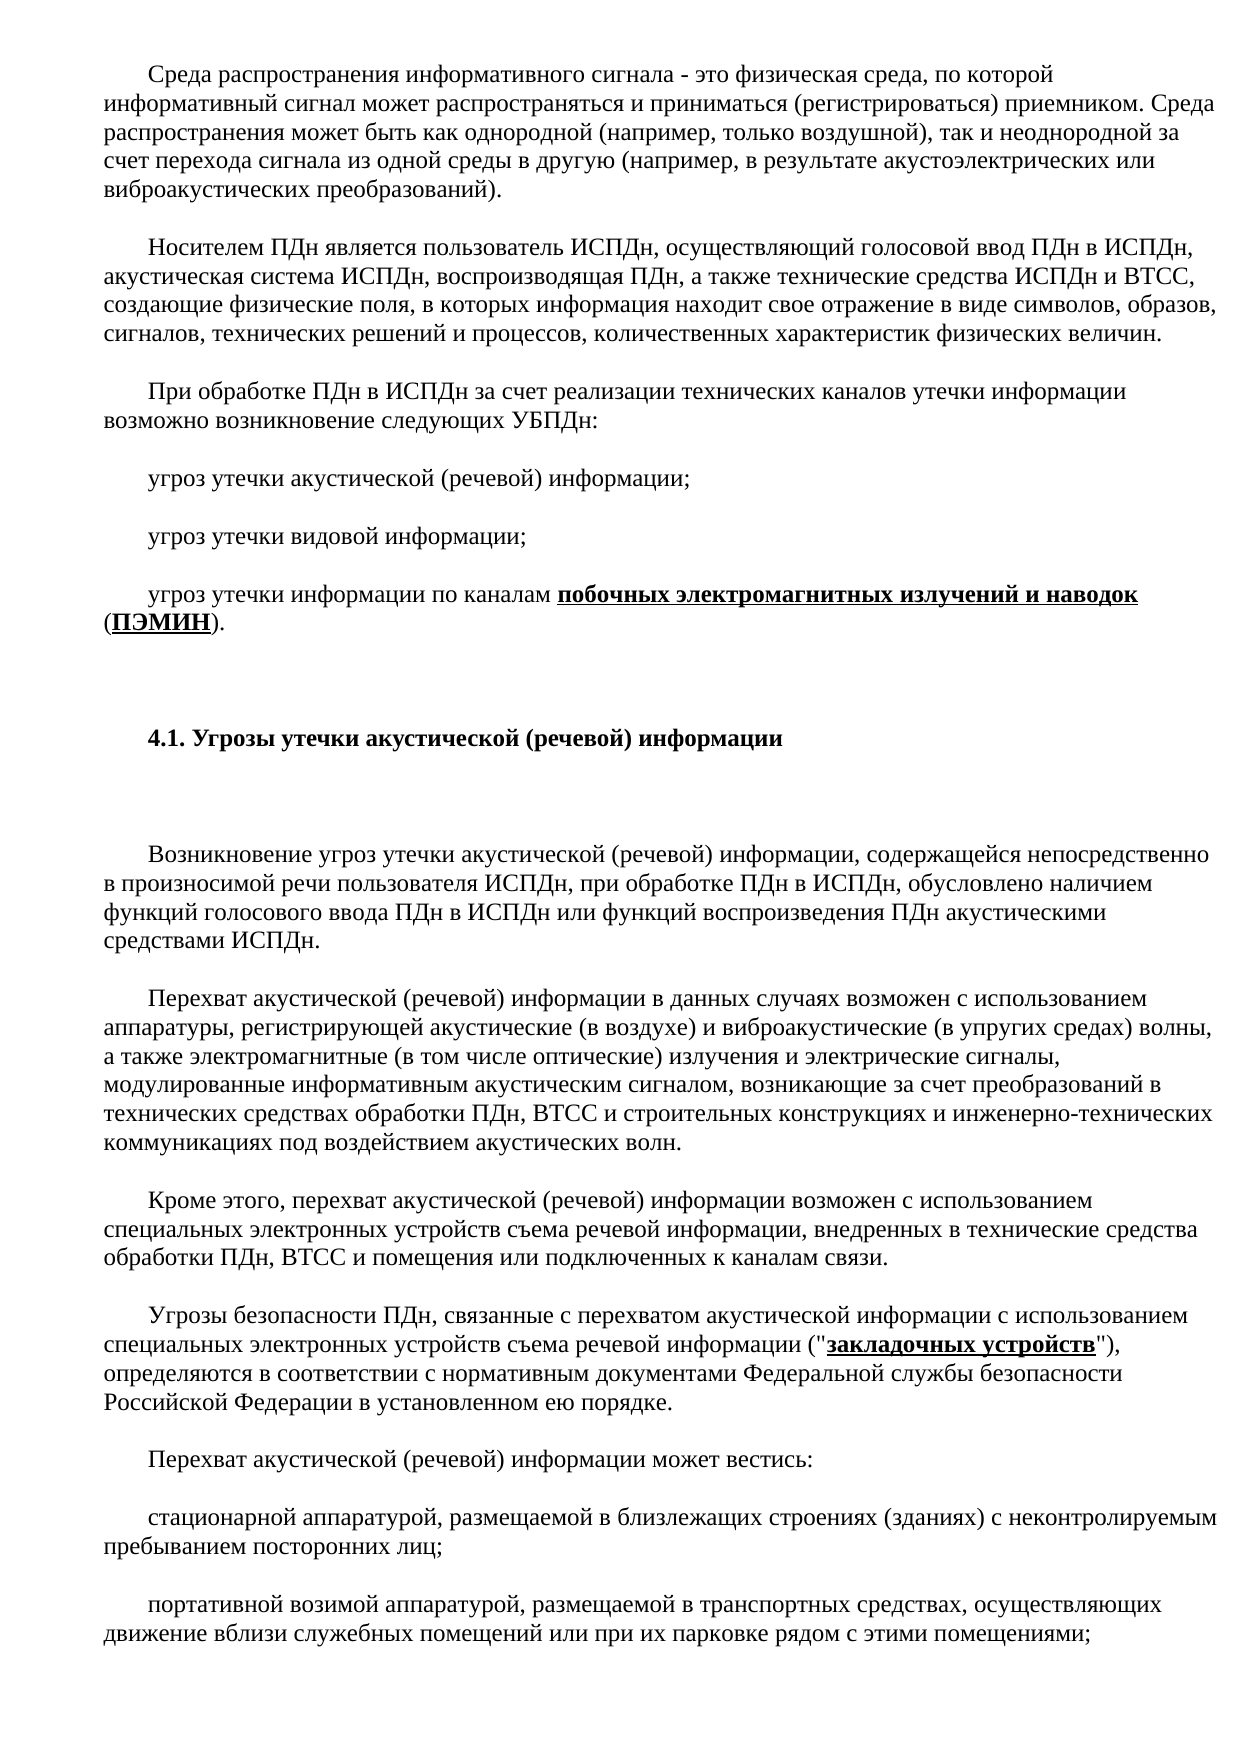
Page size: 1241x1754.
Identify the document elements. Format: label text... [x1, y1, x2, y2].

text Среда распространения информативного сигнала - это физическая среда, по которой информативный сигнал может распространяться и приниматься (регистрироваться) приемником. Среда распространения может быть как однородной (например, только воздушной), так и неоднородной за счет перехода сигнала из одной среды в другую (например, в результате акустоэлектрических или виброакустических преобразований). [103, 59, 1226, 203]
text Носителем ПДн является пользователь ИСПДн, осуществляющий голосовой ввод ПДн в ИСПДн, акустическая система ИСПДн, воспроизводящая ПДн, а также технические средства ИСПДн и ВТСС, создающие физические поля, в которых информация находит свое отражение в виде символов, образов, сигналов, технических решений и процессов, количественных характеристик физических величин. [103, 232, 1226, 347]
text 4.1. Угрозы утечки акустической (речевой) информации [103, 723, 1226, 752]
text угроз утечки акустической (речевой) информации; [103, 463, 1226, 492]
text При обработке ПДн в ИСПДн за счет реализации технических каналов утечки информации возможно возникновение следующих УБПДн: [103, 376, 1226, 434]
text Угрозы безопасности ПДн, связанные с перехватом акустической информации с использованием специальных электронных устройств съема речевой информации ("закладочных устройств"), определяются в соответствии с нормативным документами Федеральной службы безопасности Российской Федерации в установленном ею порядке. [103, 1300, 1226, 1415]
text угроз утечки информации по каналам побочных электромагнитных излучений и наводок (ПЭМИН). [103, 579, 1226, 636]
text стационарной аппаратурой, размещаемой в близлежащих строениях (зданиях) с неконтролируемым пребыванием посторонних лиц; [103, 1502, 1226, 1560]
text портативной возимой аппаратурой, размещаемой в транспортных средствах, осуществляющих движение вблизи служебных помещений или при их парковке рядом с этими помещениями; [103, 1589, 1226, 1647]
text угроз утечки видовой информации; [103, 521, 1226, 549]
text Кроме этого, перехват акустической (речевой) информации возможен с использованием специальных электронных устройств съема речевой информации, внедренных в технические средства обработки ПДн, ВТСС и помещения или подключенных к каналам связи. [103, 1185, 1226, 1271]
text Перехват акустической (речевой) информации в данных случаях возможен с использованием аппаратуры, регистрирующей акустические (в воздухе) и виброакустические (в упругих средах) волны, а также электромагнитные (в том числе оптические) излучения и электрические сигналы, модулированные информативным акустическим сигналом, возникающие за счет преобразований в технических средствах обработки ПДн, ВТСС и строительных конструкциях и инженерно-технических коммуникациях под воздействием акустических волн. [103, 983, 1226, 1156]
text Возникновение угроз утечки акустической (речевой) информации, содержащейся непосредственно в произносимой речи пользователя ИСПДн, при обработке ПДн в ИСПДн, обусловлено наличием функций голосового ввода ПДн в ИСПДн или функций воспроизведения ПДн акустическими средствами ИСПДн. [103, 839, 1226, 954]
text Перехват акустической (речевой) информации может вестись: [103, 1444, 1226, 1473]
